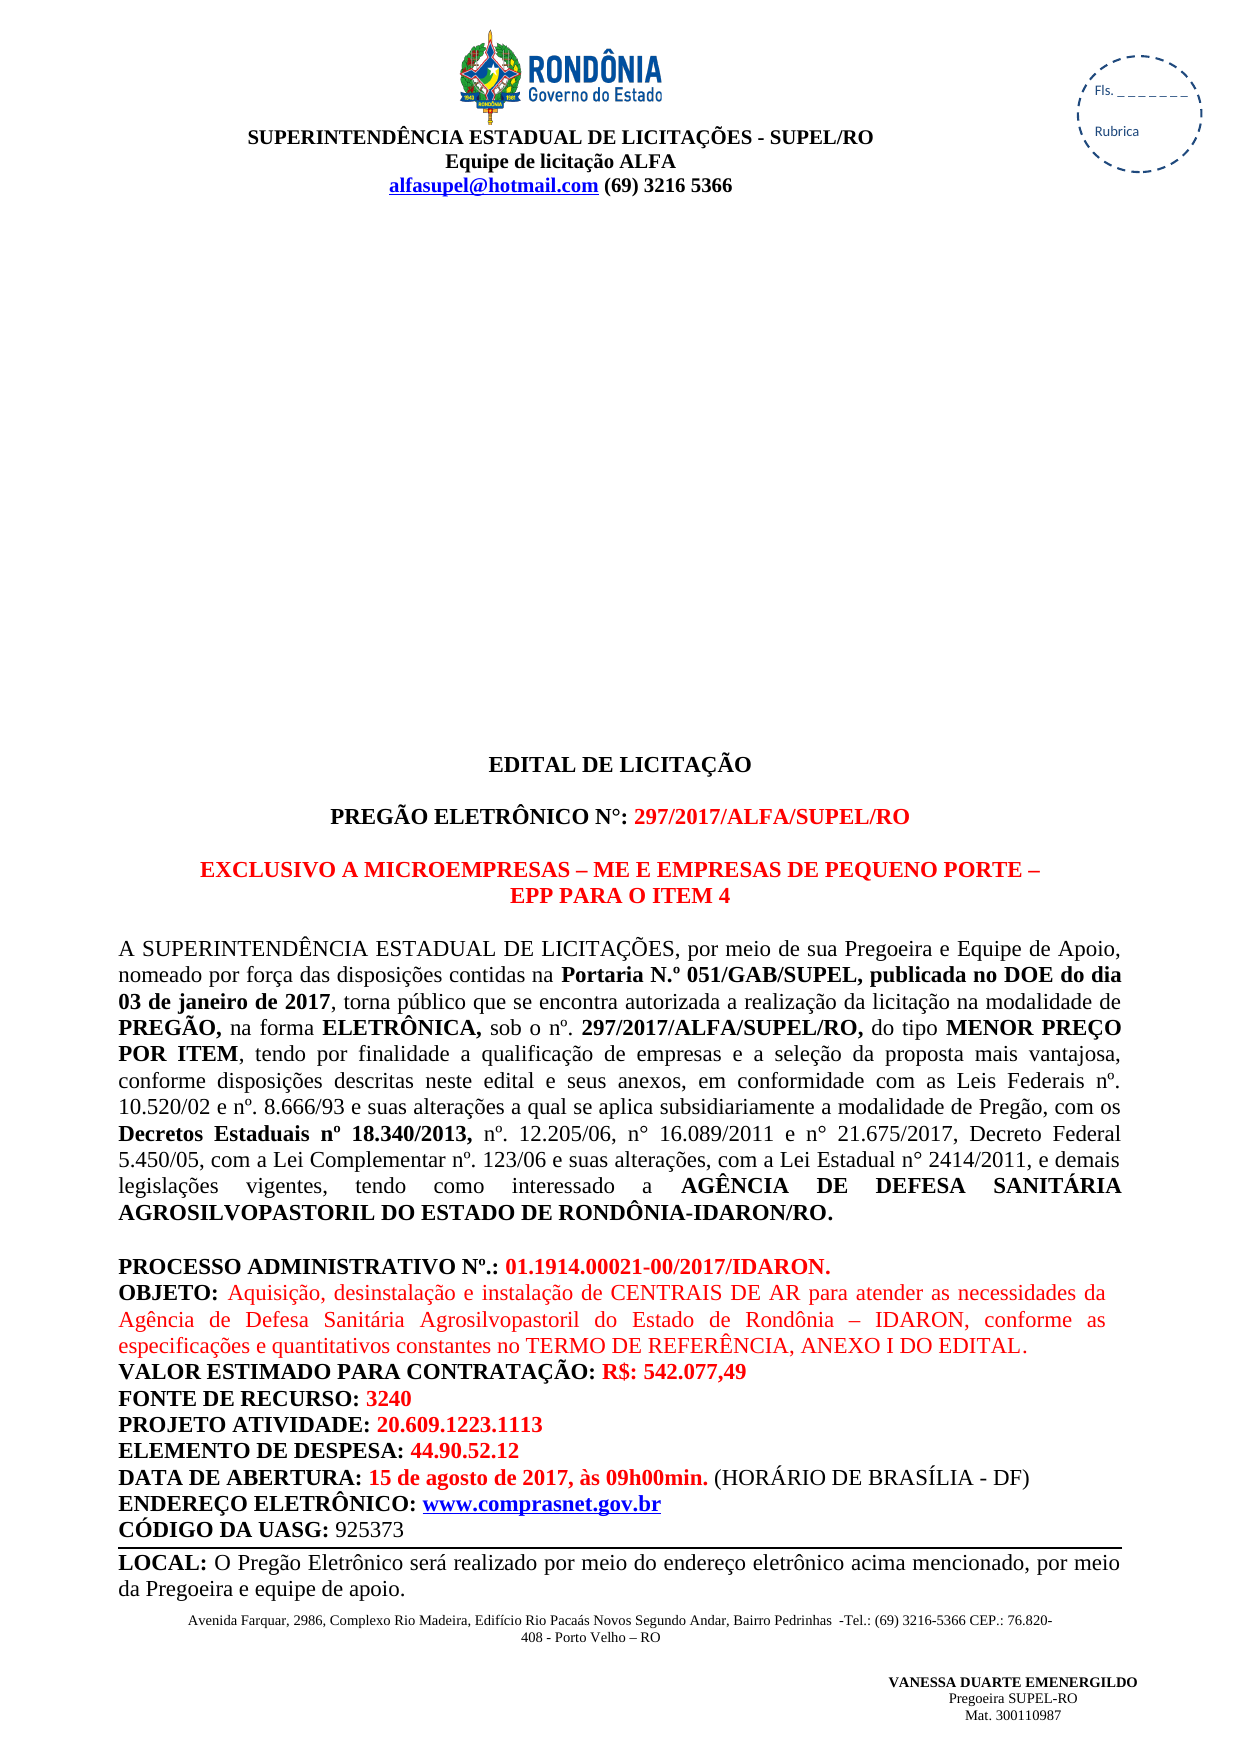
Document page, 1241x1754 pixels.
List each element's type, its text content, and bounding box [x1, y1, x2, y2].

text PROCESSO ADMINISTRATIVO Nº.: 01.1914.00021-00/2017/IDARON. [118, 1253, 1122, 1279]
text VALOR ESTIMADO PARA CONTRATAÇÃO: R$: 542.077,49 [118, 1358, 1122, 1385]
text A SUPERINTENDÊNCIA ESTADUAL DE LICITAÇÕES, por meio de sua Pregoeira e Equipe de Apoio, nomeado por força das disposições contidas na Portaria N.º 051/GAB/SUPEL, publicada no DOE do dia 03 de janeiro de 2017, torna público que se encontra autorizada a realização da licitação na modalidade de PREGÃO, na forma ELETRÔNICA, sob o nº. 297/2017/ALFA/SUPEL/RO, do tipo MENOR PREÇO POR ITEM, tendo por finalidade a qualificação de empresas e a seleção da proposta mais vantajosa, conforme disposições descritas neste edital e seus anexos, em conformidade com as Leis Federais nº. 10.520/02 e nº. 8.666/93 e suas alterações a qual se aplica subsidiariamente a modalidade de Pregão, com os Decretos Estaduais nº 18.340/2013, nº. 12.205/06, n° 16.089/2011 e n° 21.675/2017, Decreto Federal 5.450/05, com a Lei Complementar nº. 123/06 e suas alterações, com a Lei Estadual n° 2414/2011, e demais legislações vigentes, tendo como interessado a AGÊNCIA DE DEFESA SANITÁRIA AGROSILVOPASTORIL DO ESTADO DE RONDÔNIA-IDARON/RO. [118, 935, 1122, 1225]
text PREGÃO ELETRÔNICO N°: 297/2017/ALFA/SUPEL/RO [177, 803, 1063, 830]
text ENDEREÇO ELETRÔNICO: www.comprasnet.gov.br [118, 1490, 1122, 1517]
text FONTE DE RECURSO: 3240 [118, 1385, 1122, 1411]
text CÓDIGO DA UASG: 925373 [118, 1517, 1122, 1547]
text EDITAL DE LICITAÇÃO [177, 751, 1063, 777]
text EXCLUSIVO A MICROEMPRESAS – ME E EMPRESAS DE PEQUENO PORTE – EPP PARA O ITEM 4 [177, 856, 1063, 909]
text OBJETO: Aquisição, desinstalação e instalação de CENTRAIS DE AR para atender as necessidades da Agência de Defesa Sanitária Agrosilvopastoril do Estado de Rondônia – IDARON, conforme as especificações e quantitativos constantes no TERMO DE REFERÊNCIA, ANEXO I DO EDITAL. [118, 1279, 1107, 1358]
text DATA DE ABERTURA: 15 de agosto de 2017, às 09h00min. (HORÁRIO DE BRASÍLIA - DF) [118, 1464, 1122, 1490]
text ELEMENTO DE DESPESA: 44.90.52.12 [118, 1437, 1122, 1464]
text LOCAL: O Pregão Eletrônico será realizado por meio do endereço eletrônico acima mencionado, por meio da Pregoeira e equipe de apoio. [118, 1549, 1122, 1601]
picture [459, 29, 662, 125]
text PROJETO ATIVIDADE: 20.609.1223.1113 [118, 1411, 1122, 1437]
